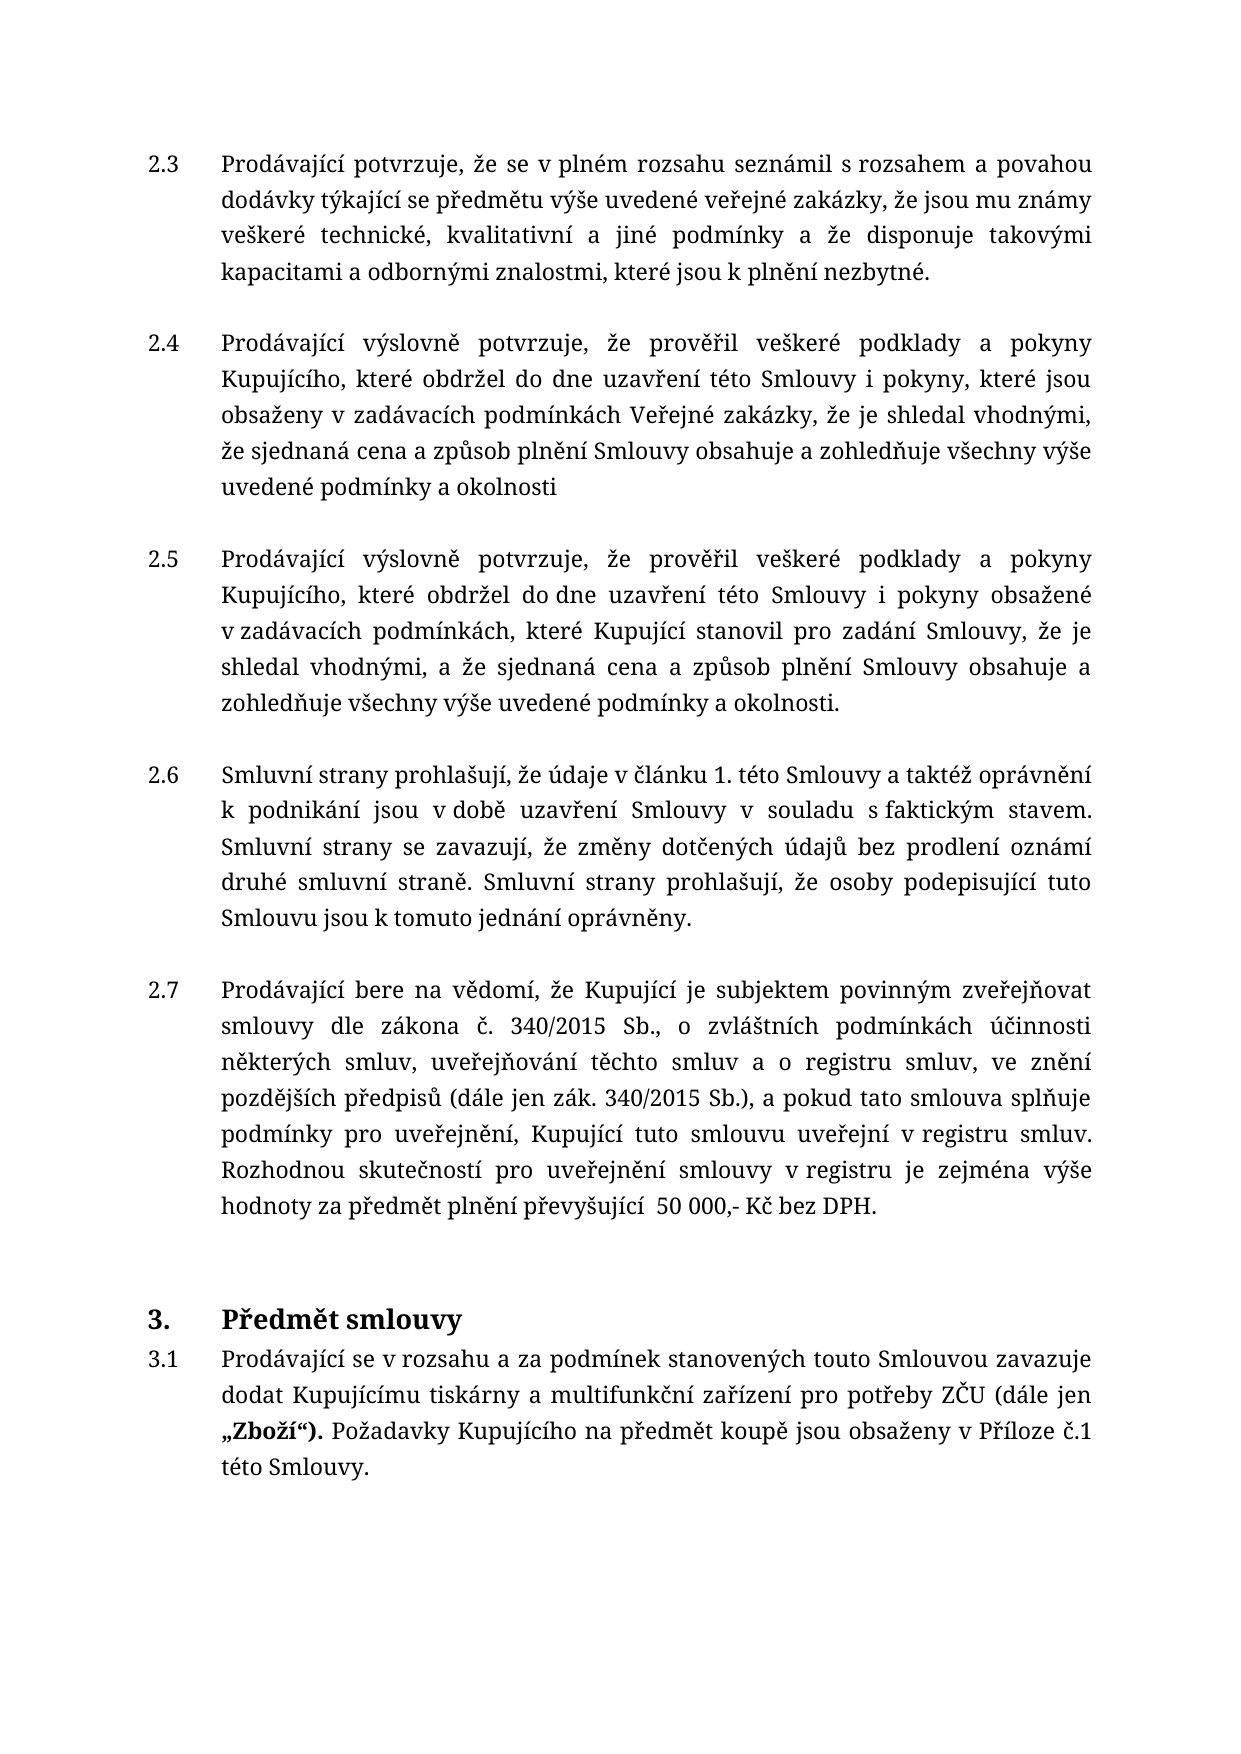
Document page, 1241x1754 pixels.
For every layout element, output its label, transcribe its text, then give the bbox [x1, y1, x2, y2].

text 2.7 Prodávající bere na vědomí, že Kupující je subjektem povinným zveřejňovat smlouvy dle zákona č. 340/2015 Sb., o zvláštních podmínkách účinnosti některých smluv, uveřejňování těchto smluv a o registru smluv, ve znění pozdějších předpisů (dále jen zák. 340/2015 Sb.), a pokud tato smlouva splňuje podmínky pro uveřejnění, Kupující tuto smlouvu uveřejní v registru smluv. Rozhodnou skutečností pro uveřejnění smlouvy v registru je zejména výše hodnoty za předmět plnění převyšující 50 000,- Kč bez DPH. [148, 974, 1093, 1221]
text 2.4 Prodávající výslovně potvrzuje, že prověřil veškeré podklady a pokyny Kupujícího, které obdržel do dne uzavření této Smlouvy i pokyny, které jsou obsaženy v zadávacích podmínkách Veřejné zakázky, že je shledal vhodnými, že sjednaná cena a způsob plnění Smlouvy obsahuje a zohledňuje všechny výše uvedené podmínky a okolnosti [148, 327, 1093, 502]
text 3.1 Prodávající se v rozsahu a za podmínek stanovených touto Smlouvou zavazuje dodat Kupujícímu tiskárny a multifunkční zařízení pro potřeby ZČU (dále jen „Zboží“). Požadavky Kupujícího na předmět koupě jsou obsaženy v Příloze č.1 této Smlouvy. [148, 1343, 1093, 1482]
text 3. Předmět smlouvy [148, 1301, 1093, 1338]
text 2.3 Prodávající potvrzuje, že se v plném rozsahu seznámil s rozsahem a povahou dodávky týkající se předmětu výše uvedené veřejné zakázky, že jsou mu známy veškeré technické, kvalitativní a jiné podmínky a že disponuje takovými kapacitami a odbornými znalostmi, které jsou k plnění nezbytné. [148, 148, 1093, 287]
text 2.6 Smluvní strany prohlašují, že údaje v článku 1. této Smlouvy a taktéž oprávnění k podnikání jsou v době uzavření Smlouvy v souladu s faktickým stavem. Smluvní strany se zavazují, že změny dotčených údajů bez prodlení oznámí druhé smluvní straně. Smluvní strany prohlašují, že osoby podepisující tuto Smlouvu jsou k tomuto jednání oprávněny. [148, 758, 1093, 933]
text 2.5 Prodávající výslovně potvrzuje, že prověřil veškeré podklady a pokyny Kupujícího, které obdržel do dne uzavření této Smlouvy i pokyny obsažené v zadávacích podmínkách, které Kupující stanovil pro zadání Smlouvy, že je shledal vhodnými, a že sjednaná cena a způsob plnění Smlouvy obsahuje a zohledňuje všechny výše uvedené podmínky a okolnosti. [148, 543, 1093, 718]
